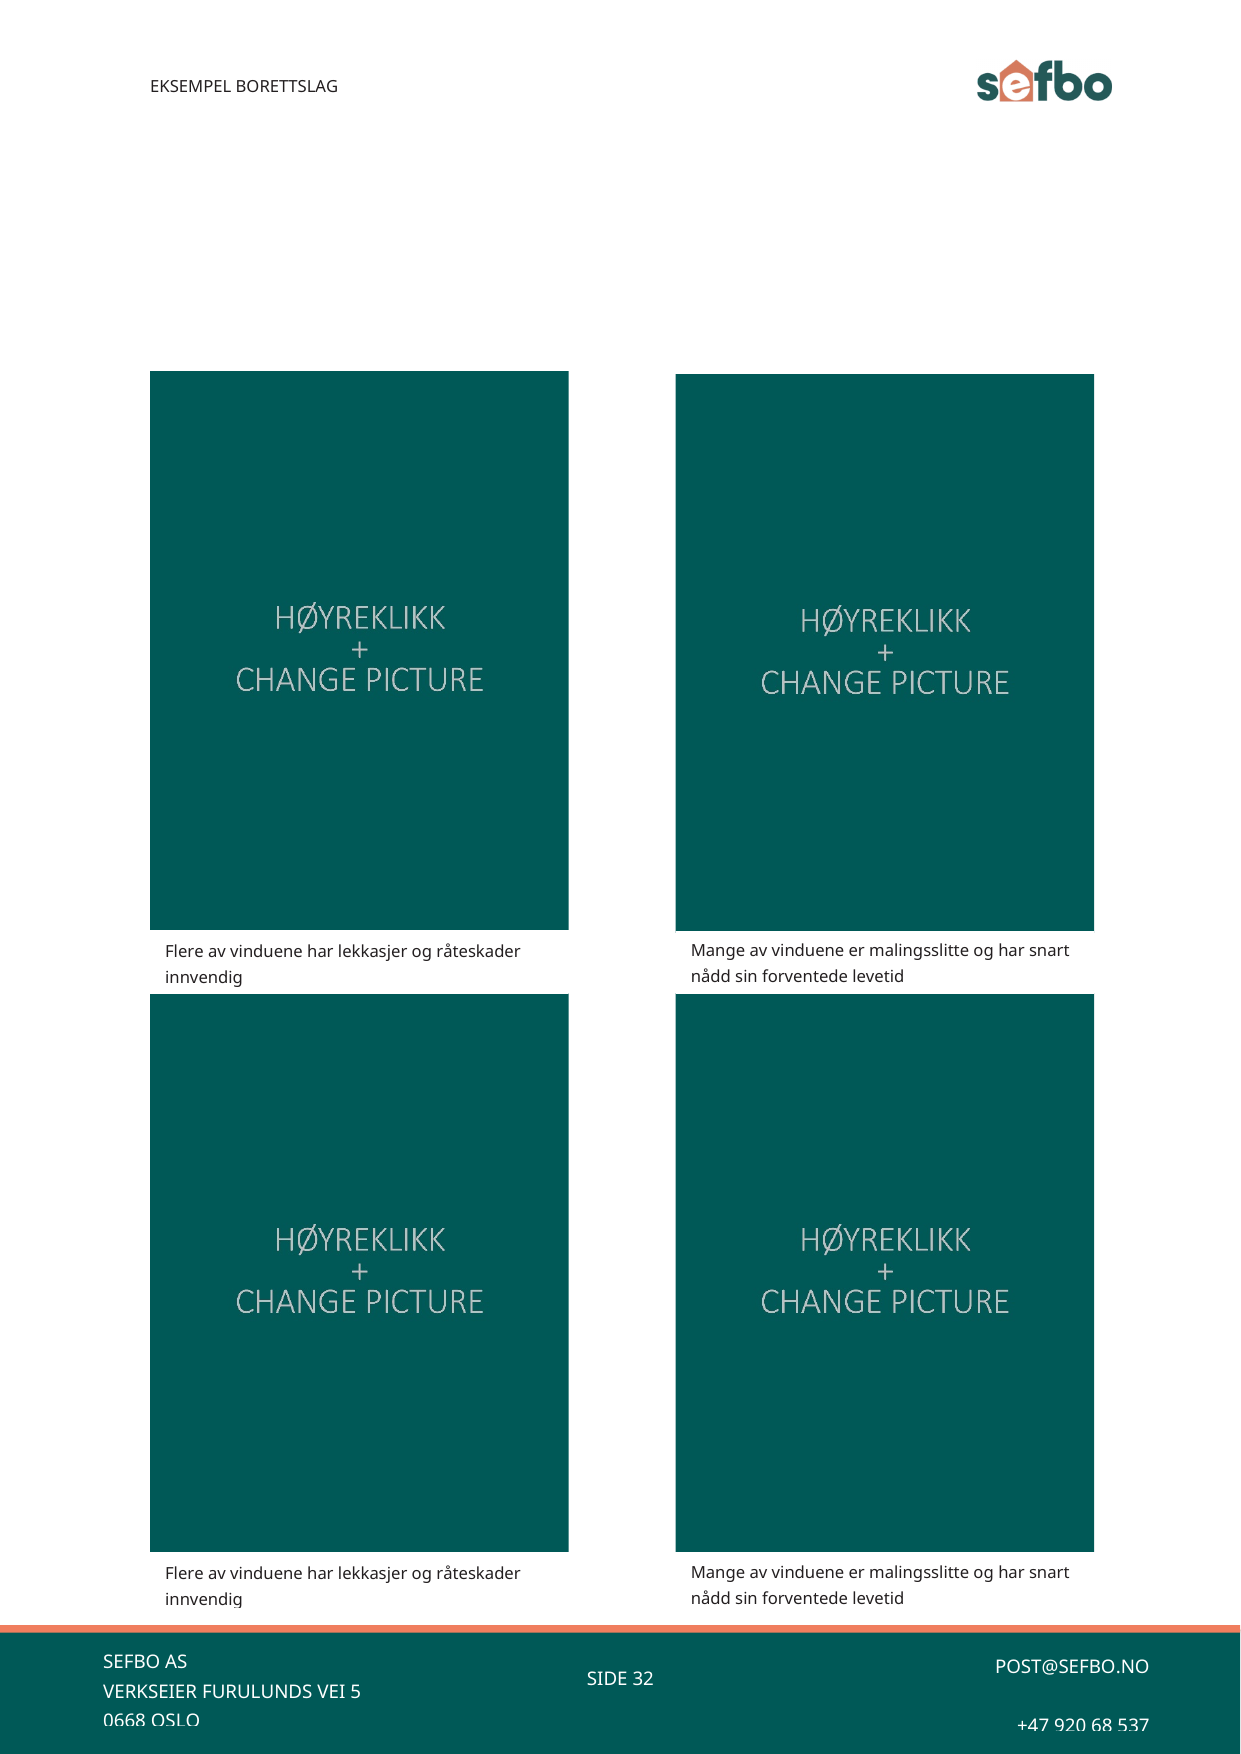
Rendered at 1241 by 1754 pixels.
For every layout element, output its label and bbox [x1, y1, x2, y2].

picture [150, 371, 569, 930]
picture [150, 994, 569, 1552]
picture [976, 59, 1113, 102]
picture [675, 374, 1095, 931]
picture [675, 994, 1095, 1552]
